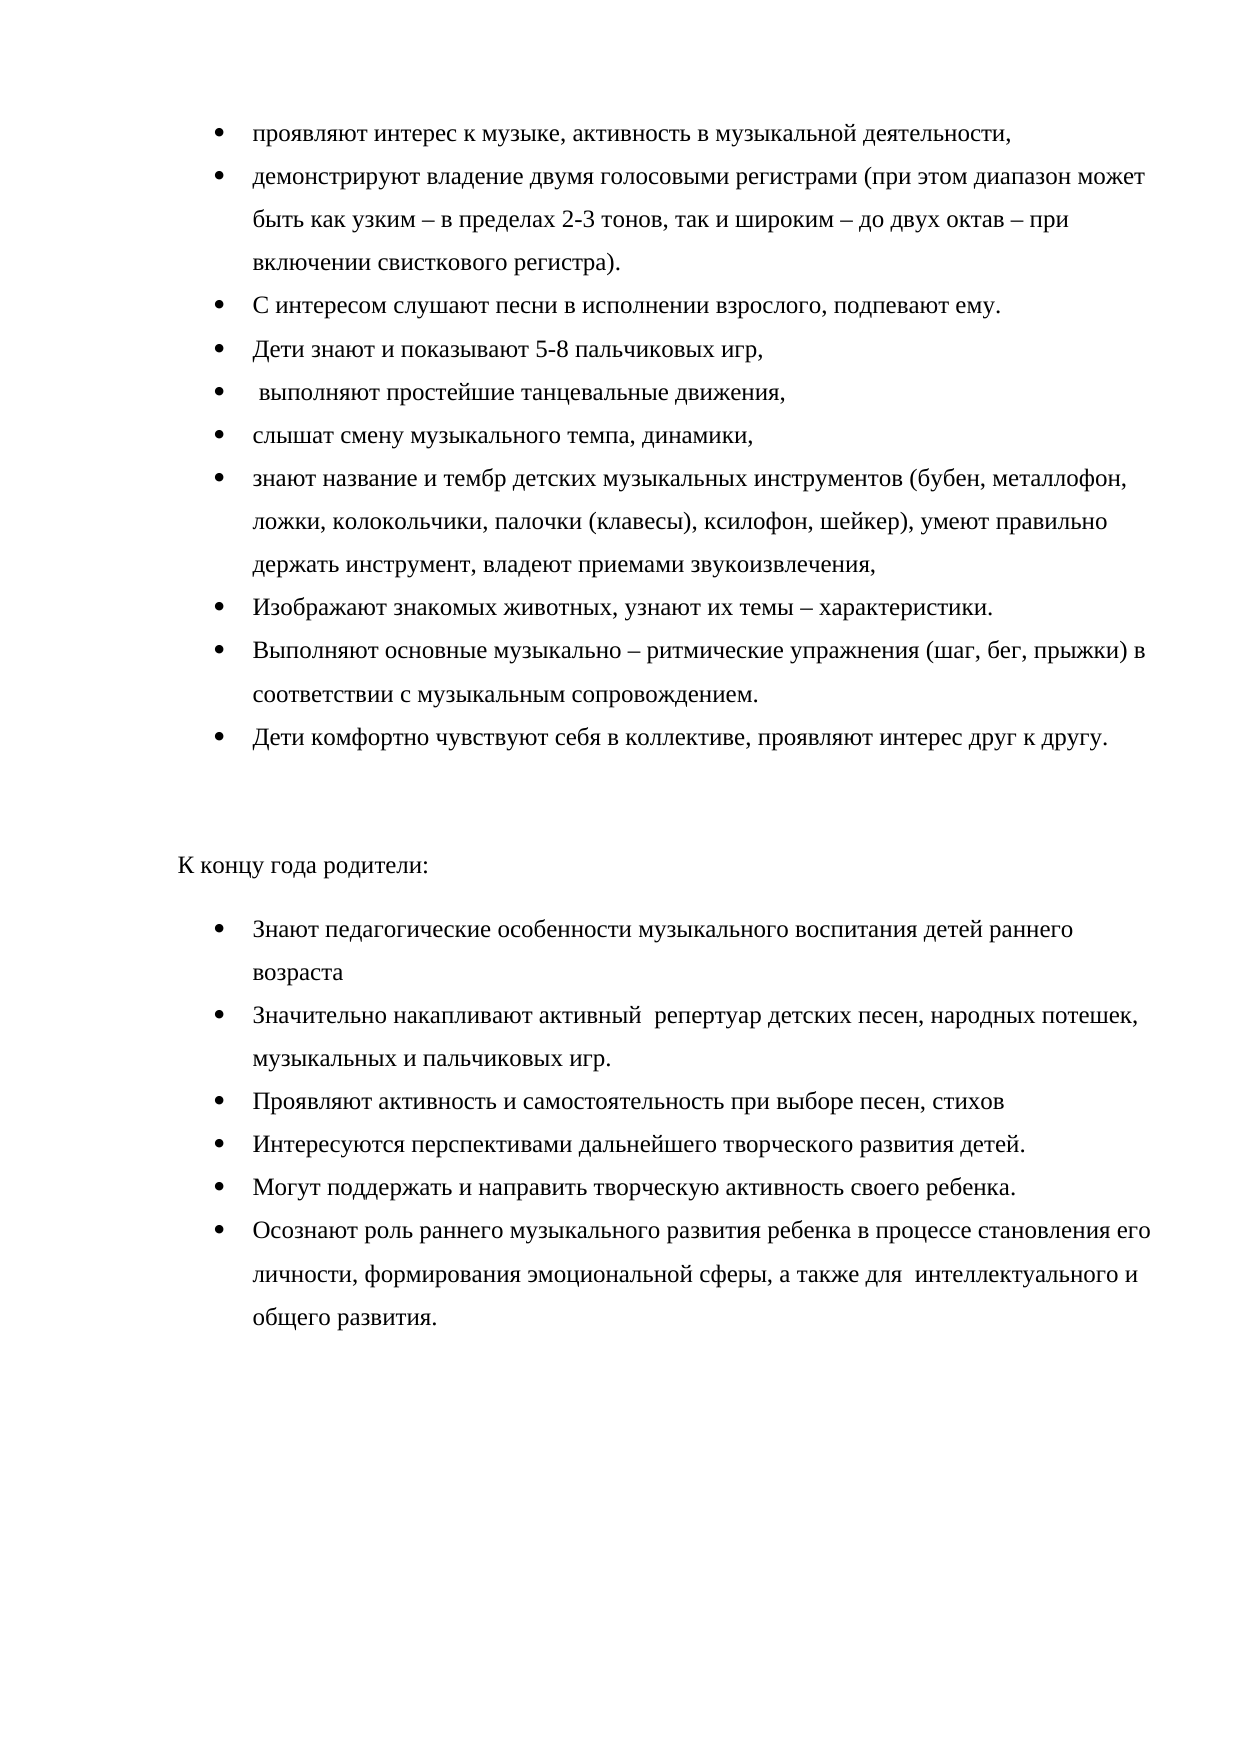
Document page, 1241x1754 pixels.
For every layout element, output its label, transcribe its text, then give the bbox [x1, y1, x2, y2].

list Дети комфортно чувствуют себя в коллективе, проявляют интерес друг к другу. [215, 722, 1152, 751]
list С интересом слушают песни в исполнении взрослого, подпевают ему. [215, 291, 1152, 319]
list Интересуются перспективами дальнейшего творческого развития детей. [215, 1129, 1152, 1158]
list Значительно накапливают активный репертуар детских песен, народных потешек, музыкальных и пальчиковых игр. [215, 1000, 1152, 1072]
list знают название и тембр детских музыкальных инструментов (бубен, металлофон, ложки, колокольчики, палочки (клавесы), ксилофон, шейкер), умеют правильно держать инструмент, владеют приемами звукоизвлечения, [215, 463, 1152, 578]
list демонстрируют владение двумя голосовыми регистрами (при этом диапазон может быть как узким – в пределах 2-3 тонов, так и широким – до двух октав – при включении свисткового регистра). [215, 161, 1152, 276]
list Проявляют активность и самостоятельность при выборе песен, стихов [215, 1086, 1152, 1115]
list Осознают роль раннего музыкального развития ребенка в процессе становления его личности, формирования эмоциональной сферы, а также для интеллектуального и общего развития. [215, 1216, 1152, 1331]
list Дети знают и показывают 5-8 пальчиковых игр, [215, 334, 1152, 362]
list Выполняют основные музыкально – ритмические упражнения (шаг, бег, прыжки) в соответствии с музыкальным сопровождением. [215, 636, 1152, 707]
list выполняют простейшие танцевальные движения, [215, 377, 1152, 406]
list Могут поддержать и направить творческую активность своего ребенка. [215, 1172, 1152, 1201]
list проявляют интерес к музыке, активность в музыкальной деятельности, [215, 118, 1152, 147]
list слышат смену музыкального темпа, динамики, [215, 420, 1152, 449]
list Изображают знакомых животных, узнают их темы – характеристики. [215, 592, 1152, 621]
list Знают педагогические особенности музыкального воспитания детей раннего возраста [215, 914, 1152, 986]
text К концу года родители: [177, 850, 1152, 878]
